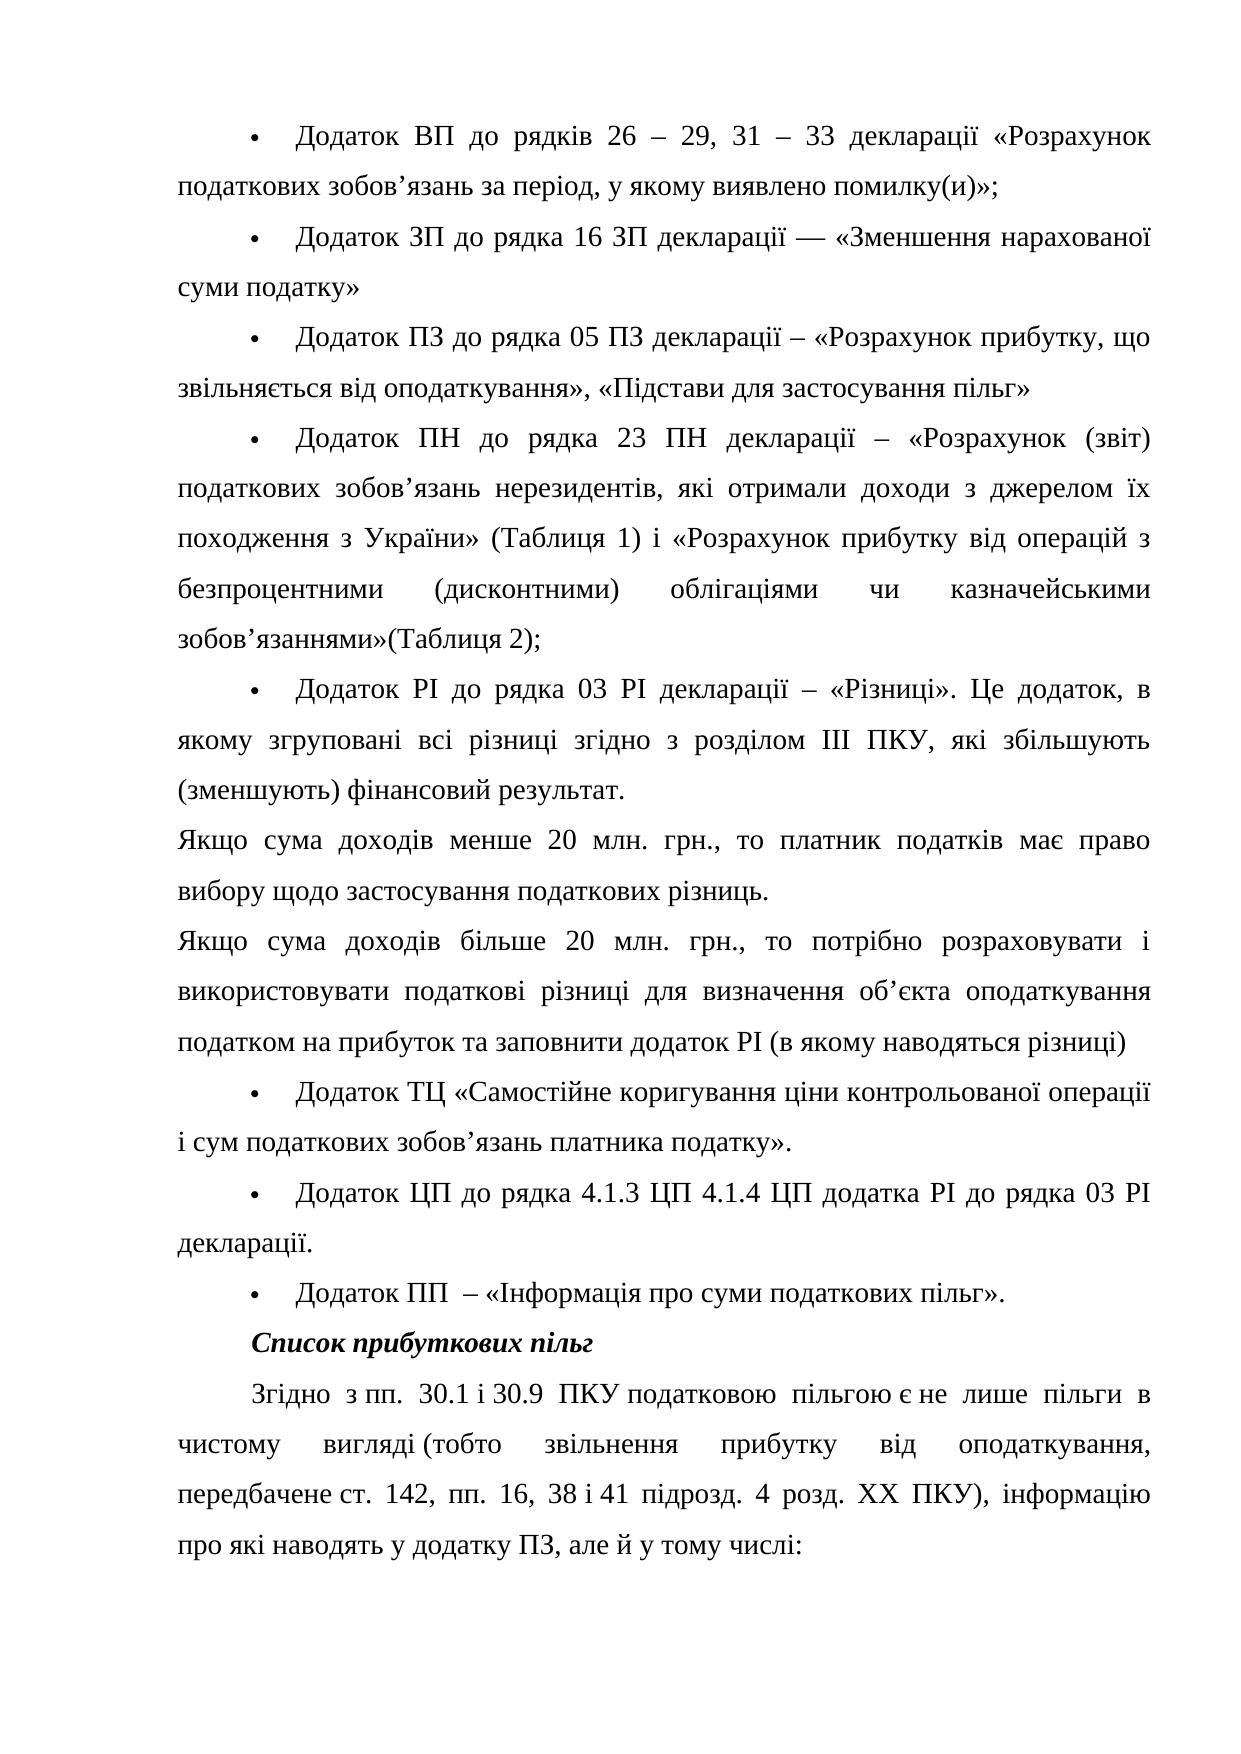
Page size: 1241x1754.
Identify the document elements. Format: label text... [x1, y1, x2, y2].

list Додаток ПП – «Інформація про суми податкових пільг». [177, 1275, 1152, 1309]
list Додаток ЗП до рядка 16 ЗП декларації — «Зменшення нарахованої суми податку» [177, 219, 1152, 303]
text Якщо сума доходів менше 20 млн. грн., то платник податків має право вибору щодо застосування податкових різниць. [177, 822, 1152, 906]
text Список прибуткових пільг [177, 1326, 1152, 1359]
list Додаток РІ до рядка 03 РІ декларації – «Різниці». Це додаток, в якому згруповані всі різниці згідно з розділом III ПКУ, які збільшують (зменшують) фінансовий результат. [177, 672, 1152, 806]
list Додаток ТЦ «Самостійне коригування ціни контрольованої операції і сум податкових зобов’язань платника податку». [177, 1074, 1152, 1158]
text Якщо сума доходів більше 20 млн. грн., то потрібно розраховувати і використовувати податкові різниці для визначення об’єкта оподаткування податком на прибуток та заповнити додаток РІ (в якому наводяться різниці) [177, 923, 1152, 1057]
list Додаток ВП до рядків 26 – 29, 31 – 33 декларації «Розрахунок податкових зобов’язань за період, у якому виявлено помилку(и)»; [177, 118, 1152, 202]
list Додаток ПЗ до рядка 05 ПЗ декларації – «Розрахунок прибутку, що звільняється від оподаткування», «Підстави для застосування пільг» [177, 319, 1152, 403]
list Додаток ЦП до рядка 4.1.3 ЦП 4.1.4 ЦП додатка РІ до рядка 03 РІ декларації. [177, 1175, 1152, 1258]
list Додаток ПН до рядка 23 ПН декларації – «Розрахунок (звіт) податкових зобов’язань нерезидентів, які отримали доходи з джерелом їх походження з України» (Таблиця 1) і «Розрахунок прибутку від операцій з безпроцентними (дисконтними) облігаціями чи казначейськими зобов’язаннями»(Таблиця 2); [177, 420, 1152, 655]
text Згідно з пп. 30.1 і 30.9 ПКУ податковою пільгою є не лише пільги в чистому вигляді (тобто звільнення прибутку від оподаткування, передбачене ст. 142, пп. 16, 38 і 41 підрозд. 4 розд. ХХ ПКУ), інформацію про які наводять у додатку ПЗ, але й у тому числі: [177, 1376, 1152, 1560]
